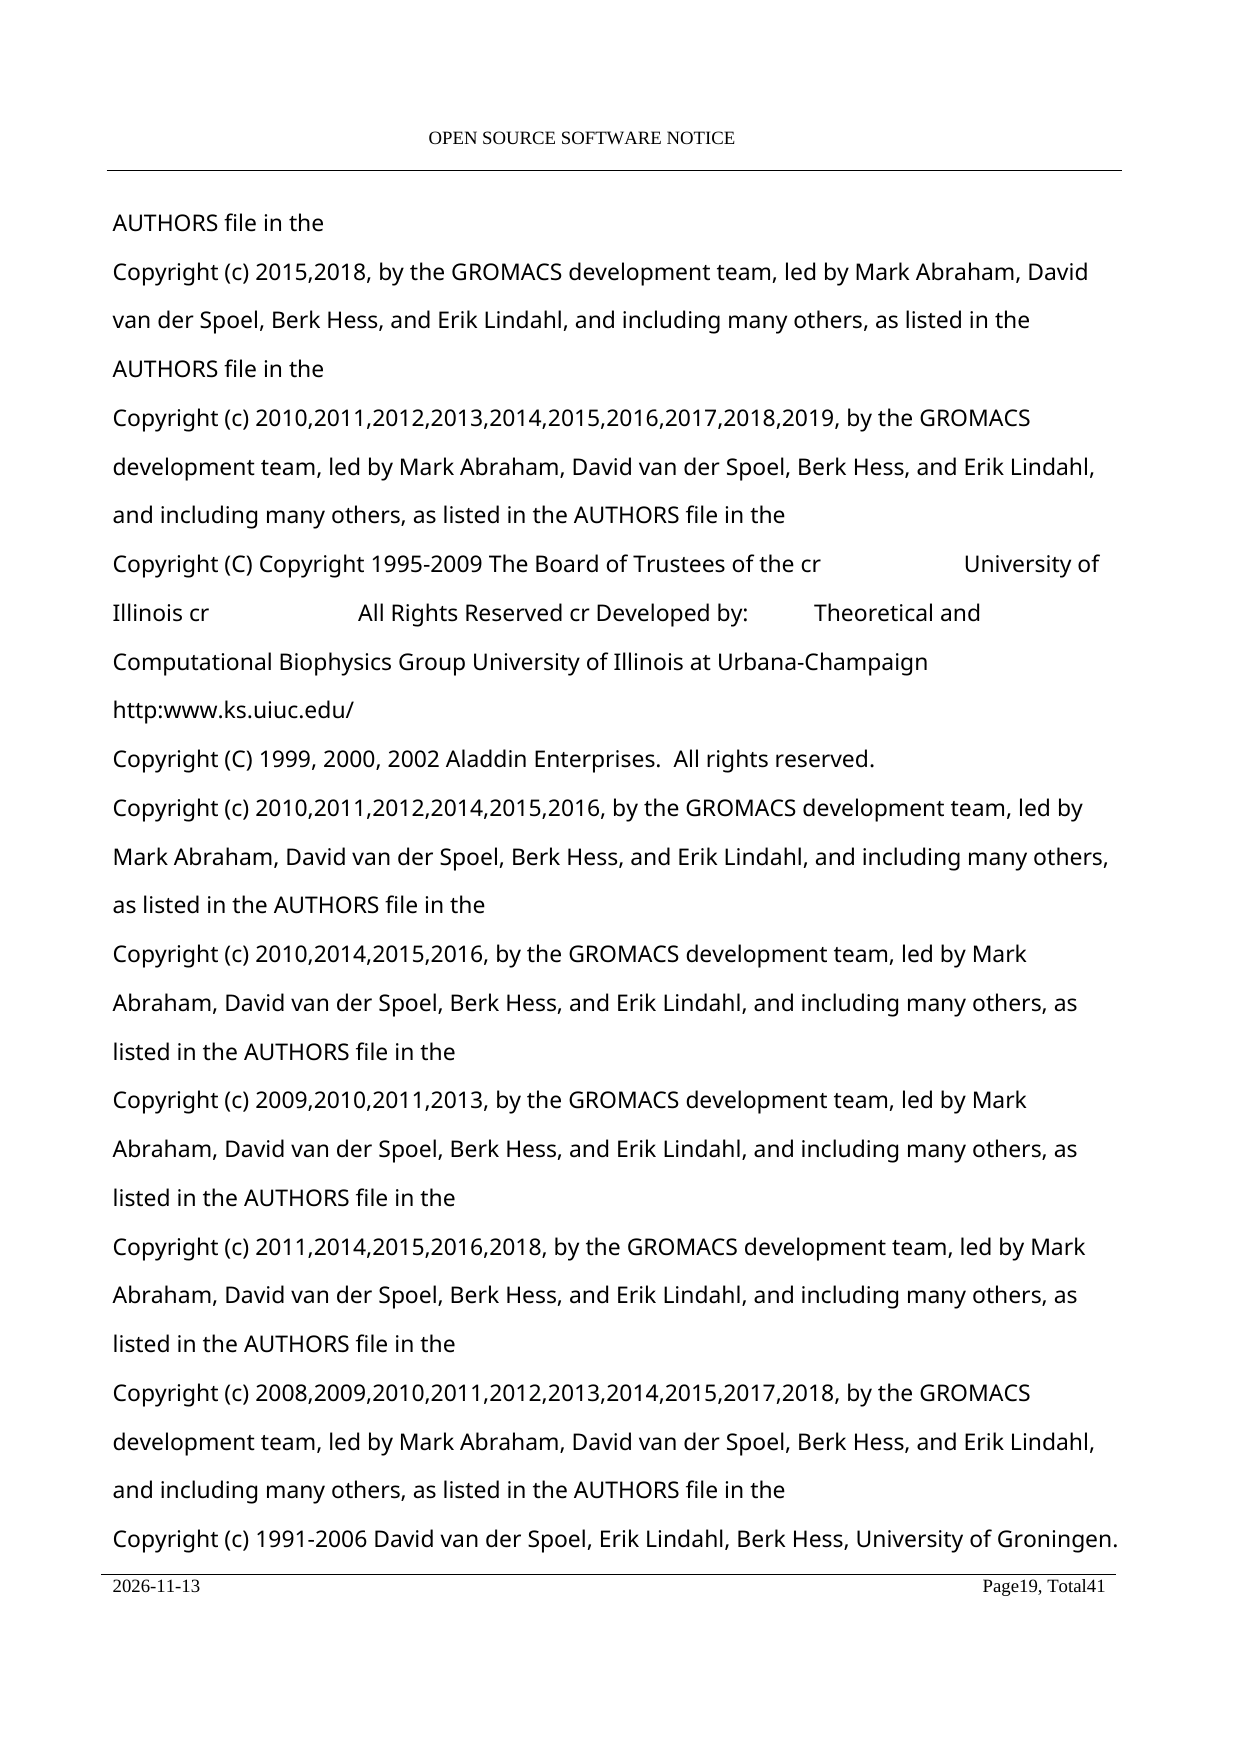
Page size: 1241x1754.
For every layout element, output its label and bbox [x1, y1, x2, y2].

text [112, 206, 1128, 1555]
